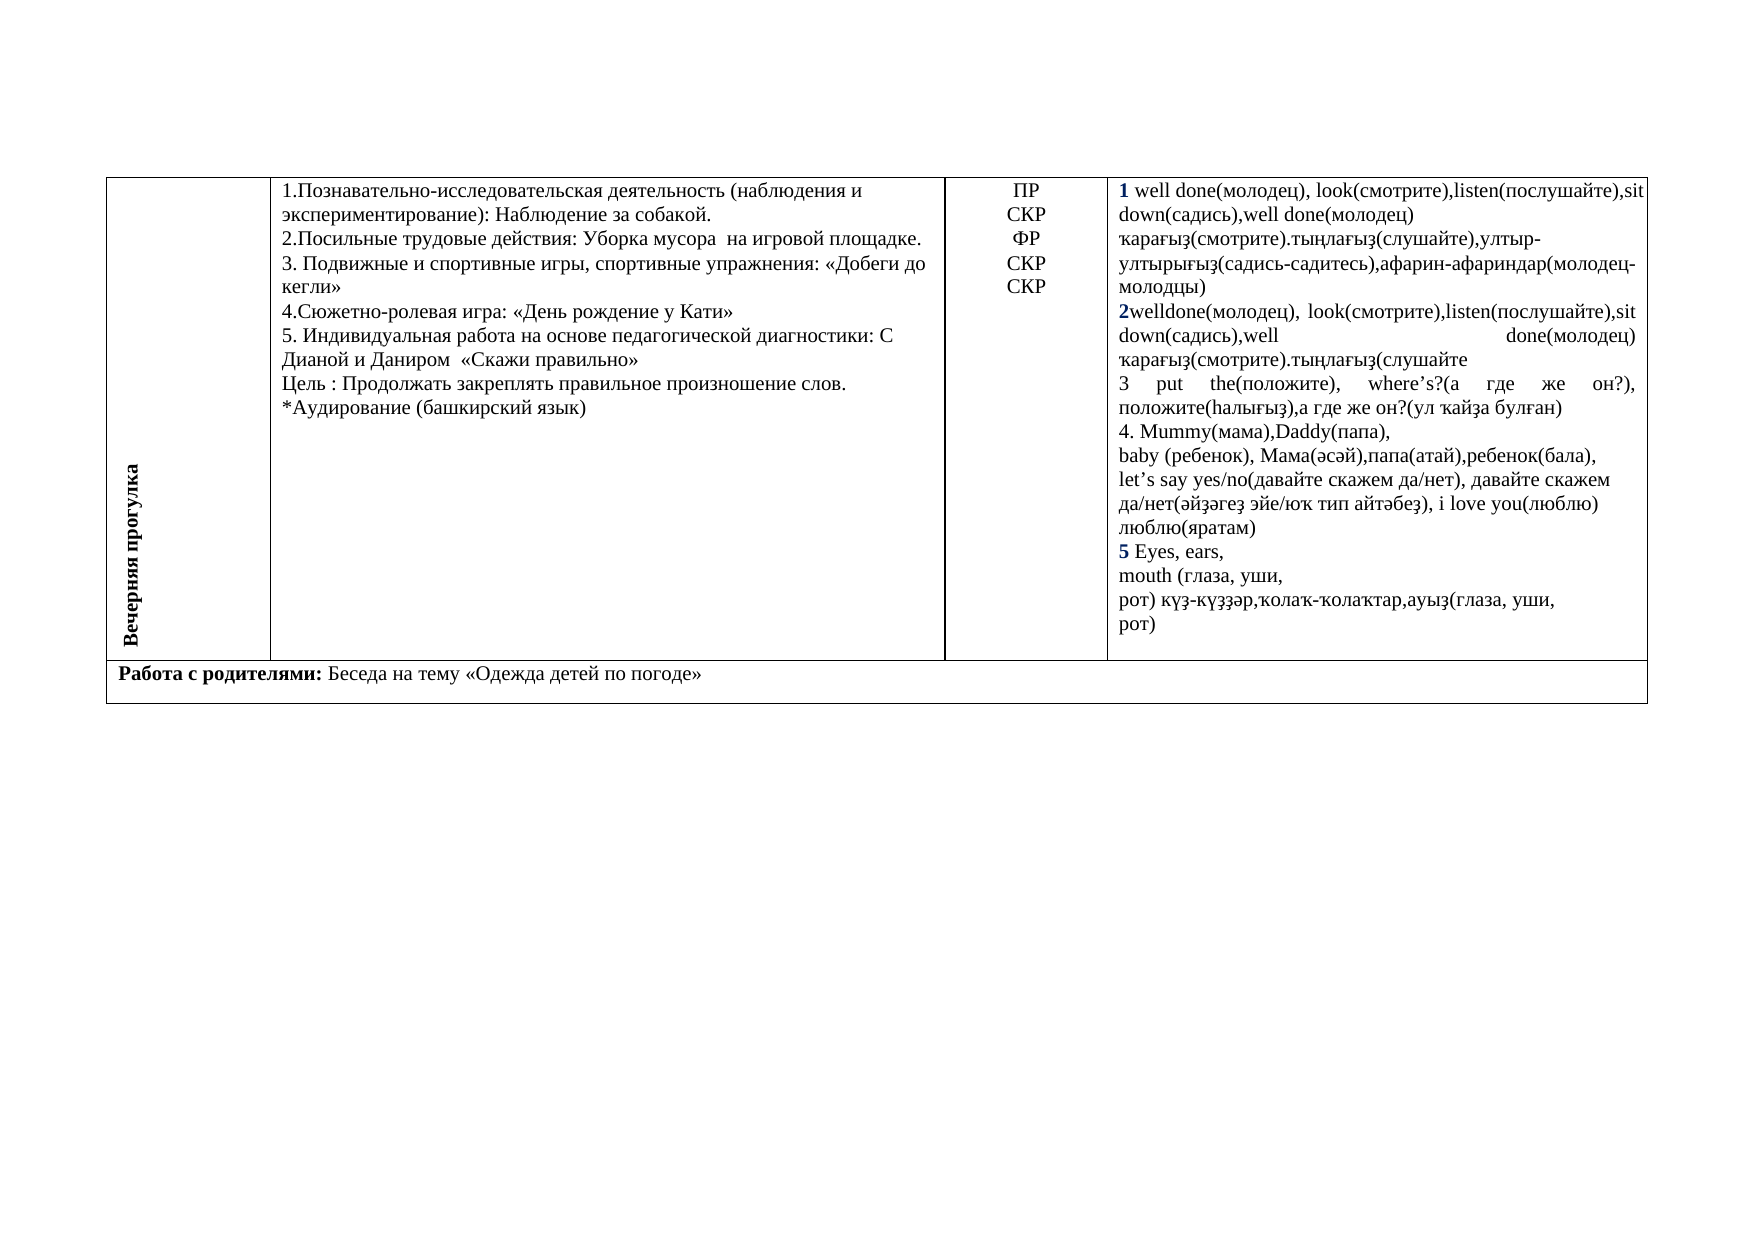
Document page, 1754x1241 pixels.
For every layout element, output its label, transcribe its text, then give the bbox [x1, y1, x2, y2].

table_cell 1.Познавательно-исследовательская деятельность (наблюдения и экспериментирование): Наблюдение за собакой. 2.Посильные трудовые действия: Уборка мусора на игровой площадке. 3. Подвижные и спортивные игры, спортивные упражнения: «Добеги до кегли» 4.Сюжетно-ролевая игра: «День рождение у Кати» 5. Индивидуальная работа на основе педагогической диагностики: С Дианой и Даниром «Скажи правильно» Цель : Продолжать закреплять правильное произношение слов. *Аудирование (башкирский язык) [271, 178, 944, 659]
table_cell ПР СКР ФР СКР СКР [946, 178, 1107, 659]
table_cell 1 well done(молодец), look(смотрите),listen(послушайте),sit down(садись),well done(молодец) ҡарағыҙ(смотрите).тыңлағыҙ(слушайте),ултыр-ултырығыҙ(садись-садитесь),афарин-афариндар(молодец-молодцы) 2welldone(молодец), look(смотрите),listen(послушайте),sit down(садись),well done(молодец) ҡарағыҙ(смотрите).тыңлағыҙ(слушайте 3 put the(положите), where’s?(а где же он?), положите(һалығыҙ),а где же он?(ул ҡайҙа булған) 4. Mummy(мама),Daddy(папа), baby (ребенок), Мама(әсәй),папа(атай),ребенок(бала), let’s say yes/no(давайте скажем да/нет), давайте скажем да/нет(әйҙәгеҙ эйе/юҡ тип айтәбеҙ), i love you(люблю) люблю(яратам) 5 Еyes, ears, mouth (глаза, уши, рот) күҙ-күҙҙәр,ҡолаҡ-ҡолаҡтар,ауыҙ(глаза, уши, рот) [1108, 178, 1647, 659]
table_cell Работа с родителями: Беседа на тему «Одежда детей по погоде» [107, 661, 1647, 703]
table_cell Вечерняя прогулка [107, 178, 270, 659]
